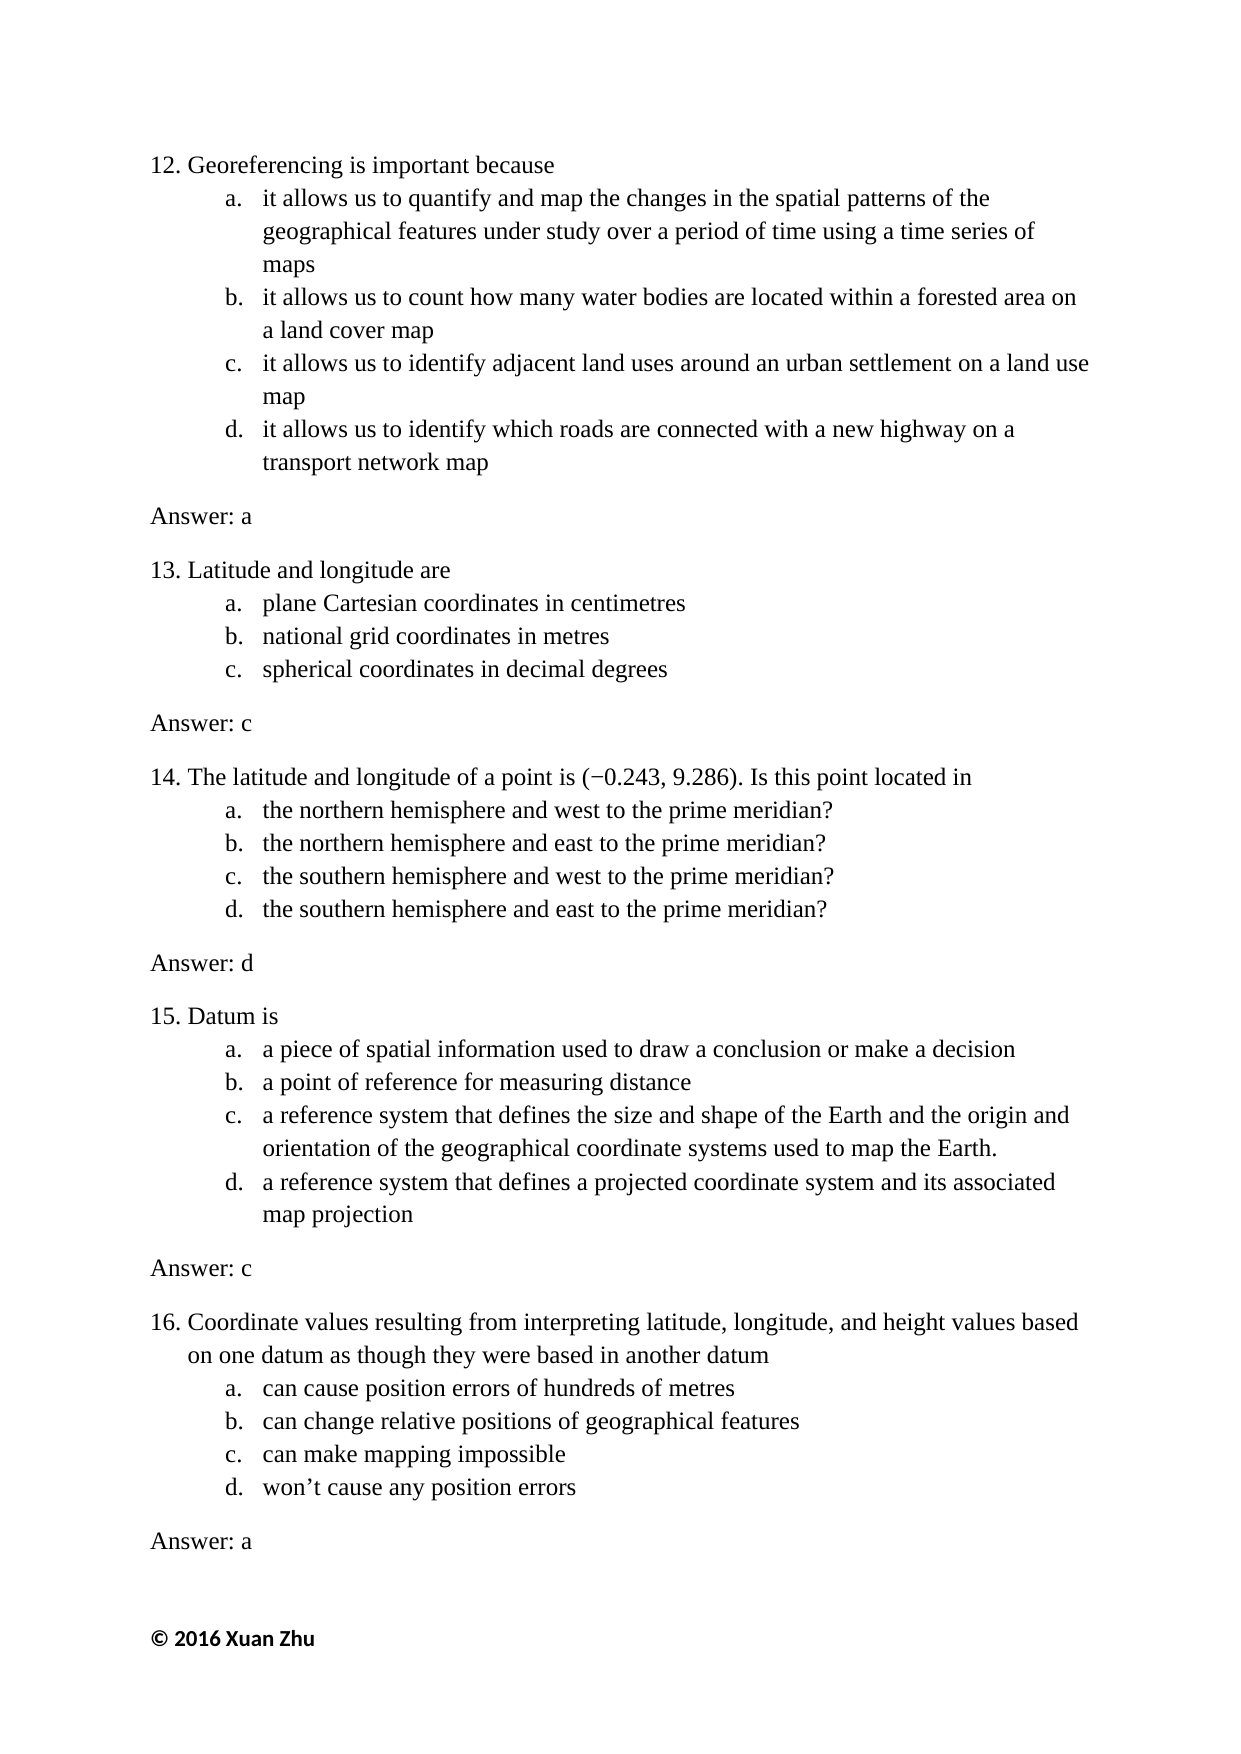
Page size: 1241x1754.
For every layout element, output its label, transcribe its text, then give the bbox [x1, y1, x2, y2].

list plane Cartesian coordinates in centimetres [225, 588, 1090, 617]
list can make mapping impossible [225, 1439, 1090, 1468]
list the northern hemisphere and west to the prime meridian? [225, 795, 1090, 823]
list it allows us to count how many water bodies are located within a forested area on a land cover map [225, 282, 1090, 344]
text Answer: a [150, 1526, 1090, 1555]
list the northern hemisphere and east to the prime meridian? [225, 828, 1090, 856]
text Answer: a [150, 501, 1090, 530]
list it allows us to quantify and map the changes in the spatial patterns of the geographical features under study over a period of time using a time series of maps [225, 183, 1090, 278]
text Answer: c [150, 1253, 1090, 1282]
list the southern hemisphere and west to the prime meridian? [225, 861, 1090, 889]
list a reference system that defines the size and shape of the Earth and the origin and orientation of the geographical coordinate systems used to map the Earth. [225, 1101, 1090, 1162]
list can change relative positions of geographical features [225, 1406, 1090, 1435]
list Georeferencing is important because [150, 150, 1090, 179]
list can cause position errors of hundreds of metres [225, 1373, 1090, 1402]
list national grid coordinates in metres [225, 621, 1090, 650]
list The latitude and longitude of a point is (−0.243, 9.286). Is this point located in [150, 762, 1090, 790]
list Latitude and longitude are [150, 555, 1090, 584]
list spherical coordinates in decimal degrees [225, 654, 1090, 683]
list Datum is [150, 1001, 1090, 1030]
list Coordinate values resulting from interpreting latitude, longitude, and height values based on one datum as though they were based in another datum [150, 1307, 1090, 1369]
list won’t cause any position errors [225, 1472, 1090, 1501]
list a piece of spatial information used to draw a conclusion or make a decision [225, 1034, 1090, 1063]
list it allows us to identify adjacent land uses around an urban settlement on a land use map [225, 348, 1090, 410]
text Answer: d [150, 948, 1090, 976]
list a reference system that defines a projected coordinate system and its associated map projection [225, 1167, 1090, 1228]
text Answer: c [150, 708, 1090, 737]
list it allows us to identify which roads are connected with a new highway on a transport network map [225, 414, 1090, 476]
list the southern hemisphere and east to the prime meridian? [225, 894, 1090, 922]
list a point of reference for measuring distance [225, 1067, 1090, 1096]
